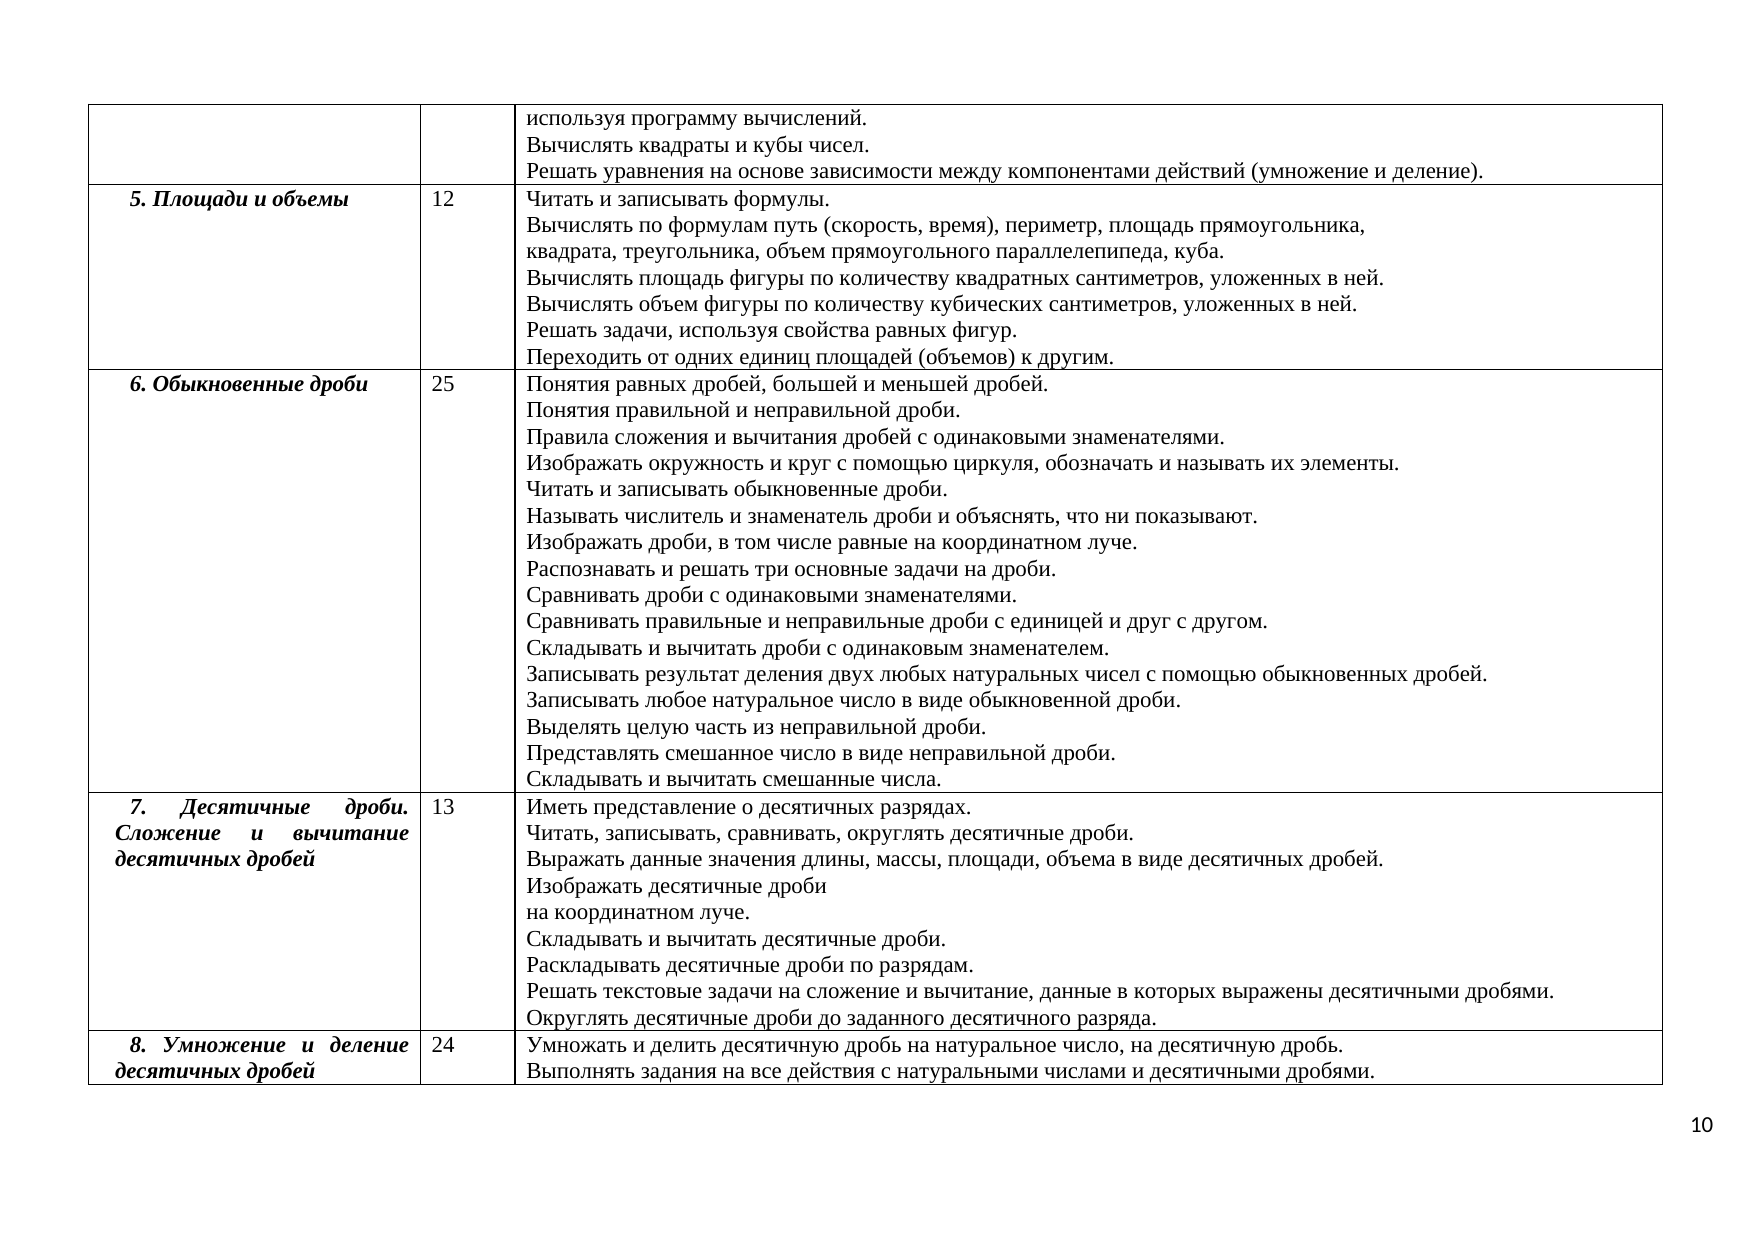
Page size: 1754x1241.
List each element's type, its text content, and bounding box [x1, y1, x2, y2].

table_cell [516, 1031, 1662, 1084]
table_cell 24 [421, 1031, 514, 1084]
table_cell 7. Десятичные дроби. Сложение и вычитание десятичных дробей [89, 793, 420, 1030]
table_cell Иметь представление о десятичных разрядах. Читать, записывать, сравнивать, округлять десятичные дроби. Выражать данные значения длины, массы, площади, объема в виде десятичных дробей. Изображать десятичные дроби на координатном луче. Складывать и вычитать десятичные дроби. Раскладывать десятичные дроби по разрядам. Решать текстовые задачи на сложение и вычитание, данные в которых выражены десятичными дробями. Округлять десятичные дроби до заданного десятичного разряда. [516, 793, 1662, 1030]
table_cell 27 [421, 105, 514, 183]
table_cell 13 [421, 793, 514, 1030]
table_cell Читать и записывать формулы. Вычислять по формулам путь (скорость, время), периметр, площадь прямоугольника, квадрата, треугольника, объем прямоугольного параллелепипеда, куба. Вычислять площадь фигуры по количеству квадратных сантиметров, уложенных в ней. Вычислять объем фигуры по количеству кубических сантиметров, уложенных в ней. Решать задачи, используя свойства равных фигур. Переходить от одних единиц площадей (объемов) к другим. [516, 185, 1662, 369]
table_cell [89, 105, 420, 183]
table_cell Понятия равных дробей, большей и меньшей дробей. Понятия правильной и неправильной дроби. Правила сложения и вычитания дробей с одинаковыми знаменателями. Изображать окружность и круг с помощью циркуля, обозначать и называть их элементы. Читать и записывать обыкновенные дроби. Называть числитель и знаменатель дроби и объяснять, что ни показывают. Изображать дроби, в том числе равные на координатном луче. Распознавать и решать три основные задачи на дроби. Сравнивать дроби с одинаковыми знаменателями. Сравнивать правильные и неправильные дроби с единицей и друг с другом. Складывать и вычитать дроби с одинаковым знаменателем. Записывать результат деления двух любых натуральных чисел с помощью обыкновенных дробей. Записывать любое натуральное число в виде обыкновенной дроби. Выделять целую часть из неправильной дроби. Представлять смешанное число в виде неправильной дроби. Складывать и вычитать смешанные числа. [516, 370, 1662, 792]
table_cell 12 [421, 185, 514, 369]
table_cell 6. Обыкновенные дроби [89, 370, 420, 792]
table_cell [89, 1031, 420, 1084]
table_cell 5. Площади и объемы [89, 185, 420, 369]
table_cell 25 [421, 370, 514, 792]
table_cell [516, 105, 1662, 183]
